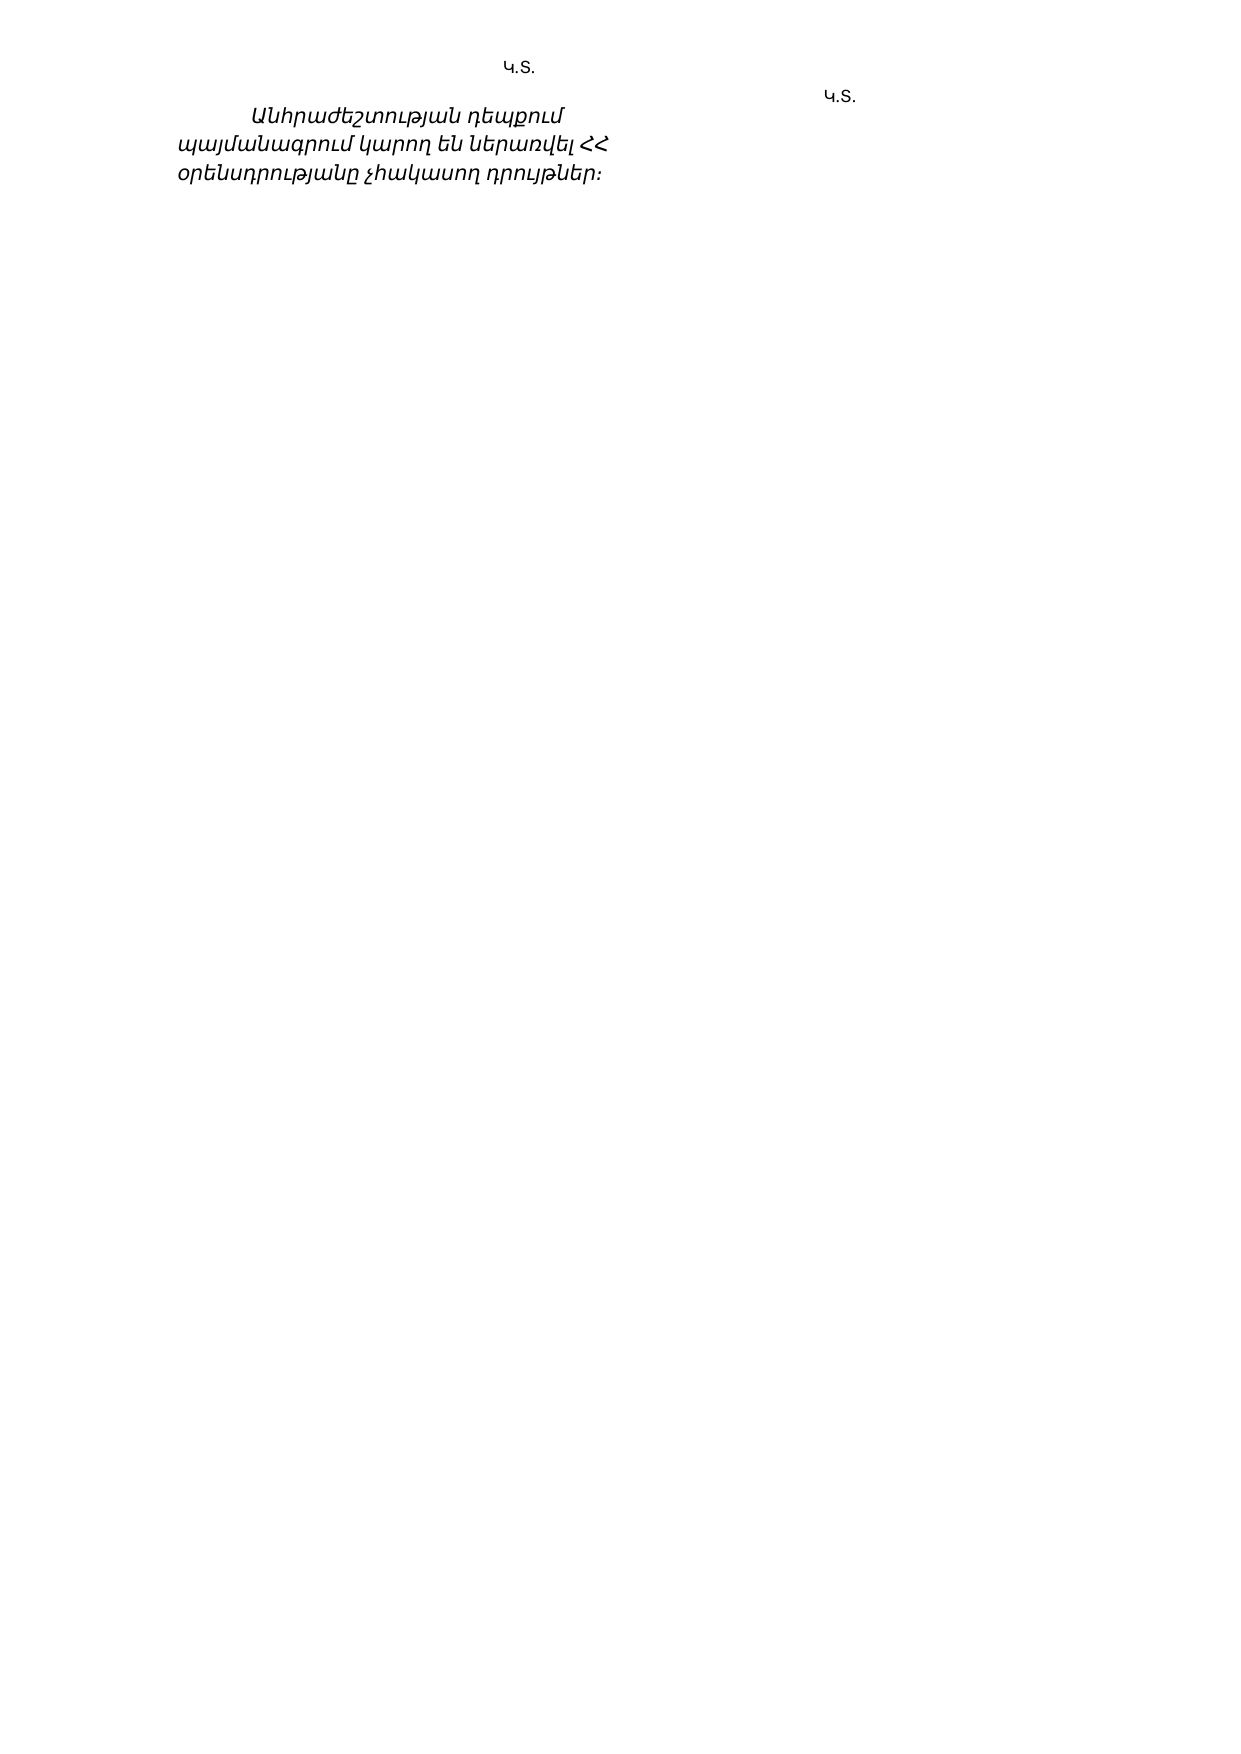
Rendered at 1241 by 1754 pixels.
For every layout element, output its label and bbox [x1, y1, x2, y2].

table_header [166, 56, 638, 243]
table_header [639, 56, 1067, 243]
